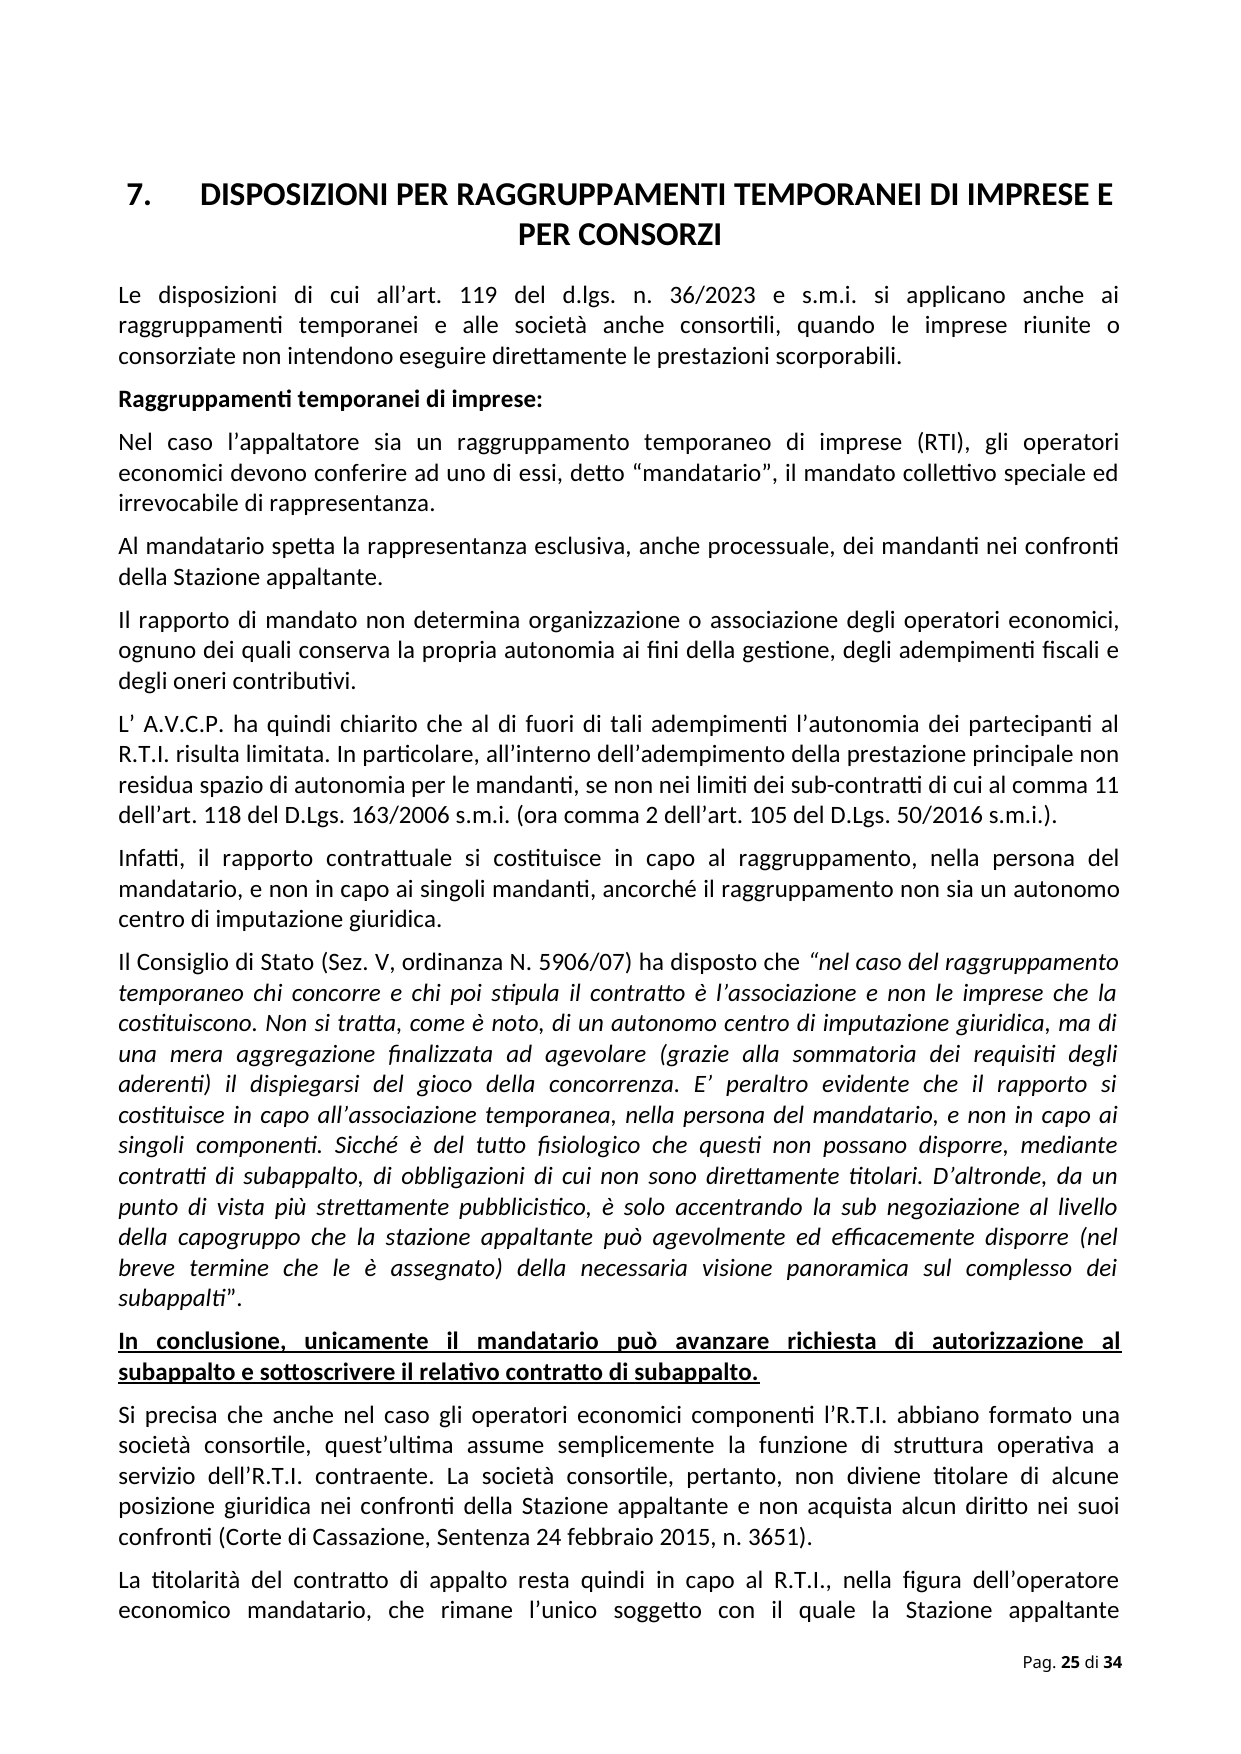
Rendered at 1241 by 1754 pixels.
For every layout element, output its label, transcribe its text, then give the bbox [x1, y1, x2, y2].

text Il Consiglio di Stato (Sez. V, ordinanza N. 5906/07) ha disposto che “nel caso del raggruppamento temporaneo chi concorre e chi poi stipula il contratto è l’associazione e non le imprese che la costituiscono. Non si tratta, come è noto, di un autonomo centro di imputazione giuridica, ma di una mera aggregazione finalizzata ad agevolare (grazie alla sommatoria dei requisiti degli aderenti) il dispiegarsi del gioco della concorrenza. E’ peraltro evidente che il rapporto si costituisce in capo all’associazione temporanea, nella persona del mandatario, e non in capo ai singoli componenti. Sicché è del tutto fisiologico che questi non possano disporre, mediante contratti di subappalto, di obbligazioni di cui non sono direttamente titolari. D’altronde, da un punto di vista più strettamente pubblicistico, è solo accentrando la sub negoziazione al livello della capogruppo che la stazione appaltante può agevolmente ed efficacemente disporre (nel breve termine che le è assegnato) della necessaria visione panoramica sul complesso dei subappalti”. [118, 947, 1122, 1313]
text Le disposizioni di cui all’art. 119 del d.lgs. n. 36/2023 e s.m.i. si applicano anche ai raggruppamenti temporanei e alle società anche consortili, quando le imprese riunite o consorziate non intendono eseguire direttamente le prestazioni scorporabili. [118, 279, 1122, 371]
text Il rapporto di mandato non determina organizzazione o associazione degli operatori economici, ognuno dei quali conserva la propria autonomia ai fini della gestione, degli adempimenti fiscali e degli oneri contributivi. [118, 604, 1122, 695]
text In conclusione, unicamente il mandatario può avanzare richiesta di autorizzazione al subappalto e sottoscrivere il relativo contratto di subappalto. [118, 1353, 1122, 1386]
text Al mandatario spetta la rappresentanza esclusiva, anche processuale, dei mandanti nei confronti della Stazione appaltante. [118, 530, 1122, 591]
text Raggruppamenti temporanei di imprese: [118, 383, 1122, 414]
text In conclusione, unicamente il mandatario può avanzare richiesta di autorizzazione al subappalto e sottoscrivere il relativo contratto di subappalto. [118, 1325, 1122, 1351]
text Infatti, il rapporto contrattuale si costituisce in capo al raggruppamento, nella persona del mandatario, e non in capo ai singoli mandanti, ancorché il raggruppamento non sia un autonomo centro di imputazione giuridica. [118, 842, 1122, 934]
subtitle DISPOSIZIONI PER RAGGRUPPAMENTI TEMPORANEI DI IMPRESE E PER CONSORZI [118, 173, 1122, 254]
text Nel caso l’appaltatore sia un raggruppamento temporaneo di imprese (RTI), gli operatori economici devono conferire ad uno di essi, detto “mandatario”, il mandato collettivo speciale ed irrevocabile di rappresentanza. [118, 426, 1122, 518]
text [118, 1564, 1122, 1625]
text L’ A.V.C.P. ha quindi chiarito che al di fuori di tali adempimenti l’autonomia dei partecipanti al R.T.I. risulta limitata. In particolare, all’interno dell’adempimento della prestazione principale non residua spazio di autonomia per le mandanti, se non nei limiti dei sub-contratti di cui al comma 11 dell’art. 118 del D.Lgs. 163/2006 s.m.i. (ora comma 2 dell’art. 105 del D.Lgs. 50/2016 s.m.i.). [118, 708, 1122, 830]
text Si precisa che anche nel caso gli operatori economici componenti l’R.T.I. abbiano formato una società consortile, quest’ultima assume semplicemente la funzione di struttura operativa a servizio dell’R.T.I. contraente. La società consortile, pertanto, non diviene titolare di alcune posizione giuridica nei confronti della Stazione appaltante e non acquista alcun diritto nei suoi confronti (Corte di Cassazione, Sentenza 24 febbraio 2015, n. 3651). [118, 1399, 1122, 1551]
